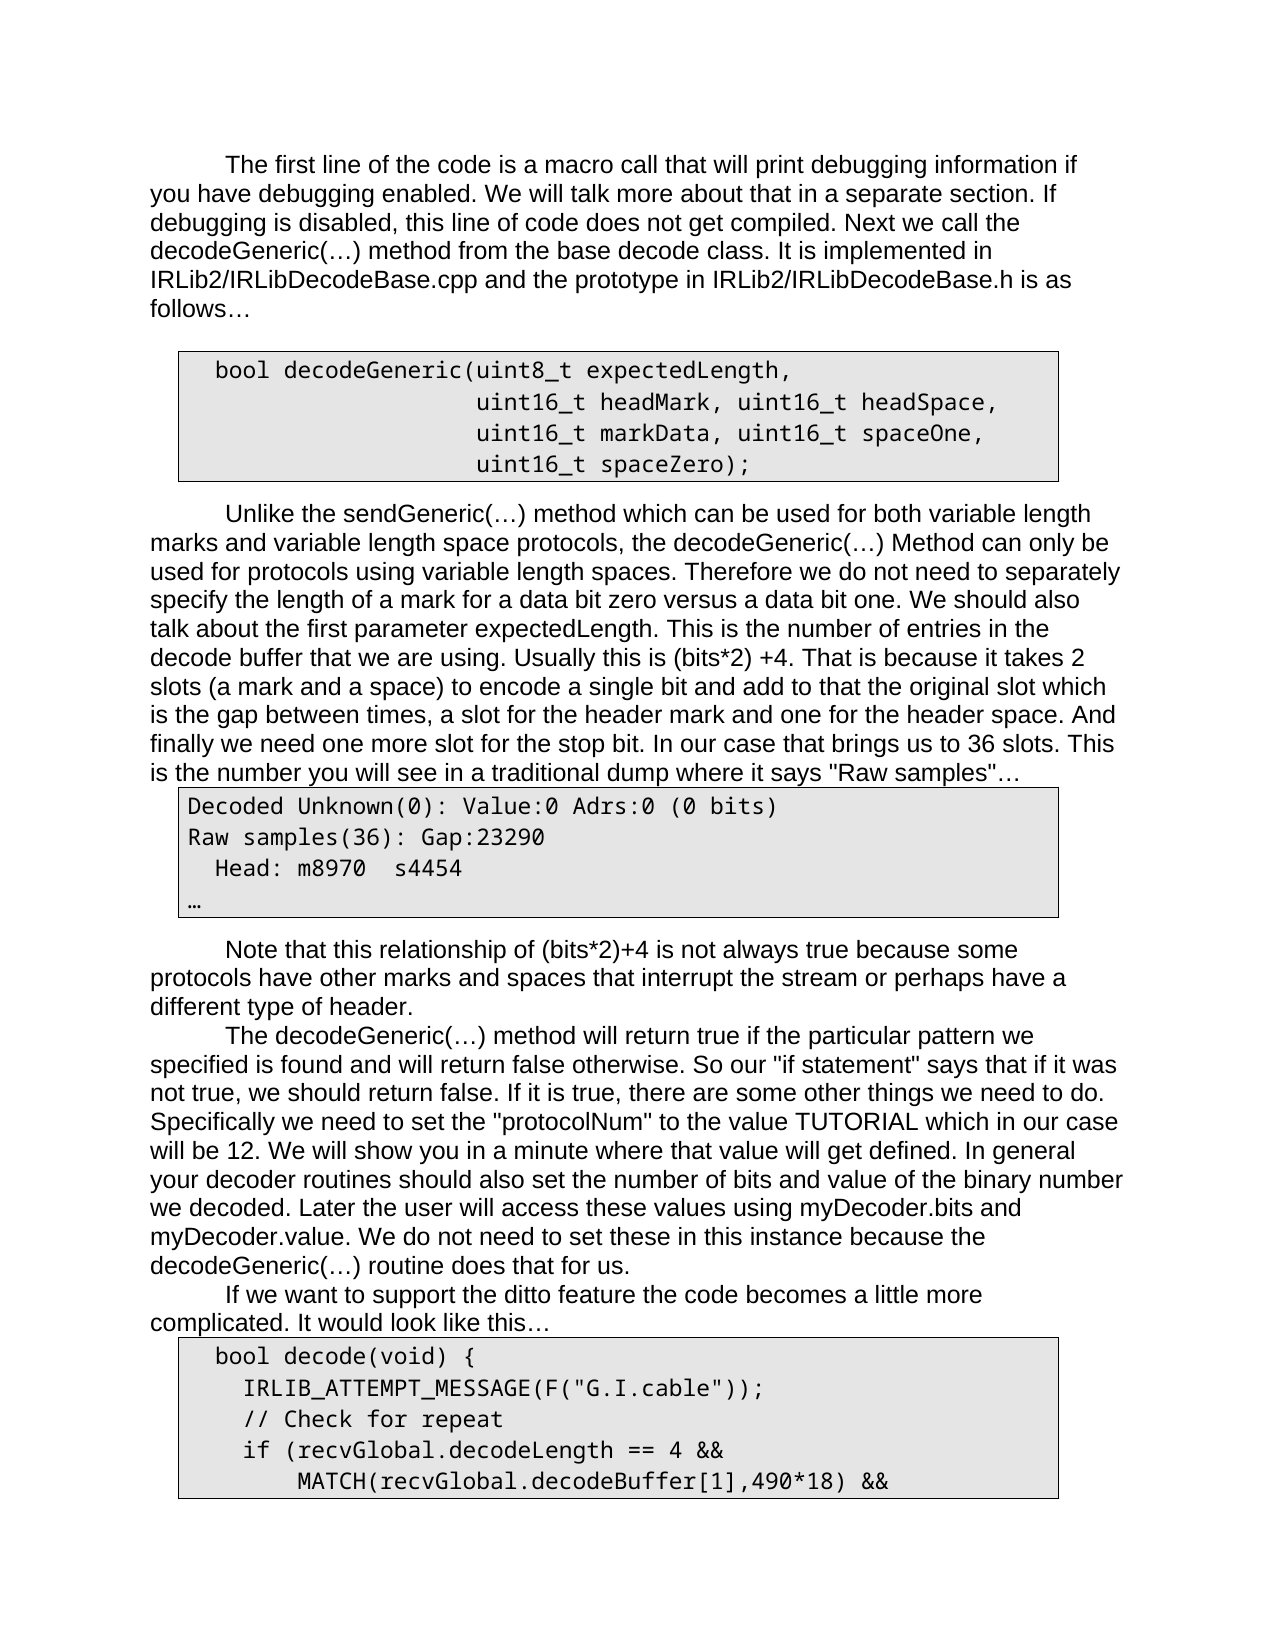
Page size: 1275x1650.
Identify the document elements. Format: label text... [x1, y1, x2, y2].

text MATCH(recvGlobal.decodeBuffer[1],490*18) && [179, 1462, 1058, 1498]
text The first line of the code is a macro call that will print debugging information if you have debugging enabled. We will talk more about that in a separate section. If debugging is disabled, this line of code does not get compiled. Next we call the decodeGeneric(…) method from the base decode class. It is implemented in IRLib2/IRLibDecodeBase.cpp and the prototype in IRLib2/IRLibDecodeBase.h is as follows… [150, 150, 1125, 322]
text bool decodeGeneric(uint8_t expectedLength, [179, 352, 1058, 382]
text The decodeGeneric(…) method will return true if the particular pattern we specified is found and will return false otherwise. So our "if statement" says that if it was not true, we should return false. If it is true, there are some other things we need to do. Specifically we need to set the "protocolNum" to the value TUTORIAL which in our case will be 12. We will show you in a minute where that value will get defined. In general your decoder routines should also set the number of bits and value of the binary number we decoded. Later the user will access these values using myDecoder.bits and myDecoder.value. We do not need to set these in this instance because the decodeGeneric(…) routine does that for us. [150, 1021, 1125, 1279]
text Head: m8970 s4454 … [179, 849, 1058, 917]
text uint16_t markData, uint16_t spaceOne, [179, 414, 1058, 445]
text Unlike the sendGeneric(…) method which can be used for both variable length marks and variable length space protocols, the decodeGeneric(…) Method can only be used for protocols using variable length spaces. Therefore we do not need to separately specify the length of a mark for a data bit zero versus a data bit one. We should also talk about the first parameter expectedLength. This is the number of entries in the decode buffer that we are using. Usually this is (bits*2) +4. That is because it takes 2 slots (a mark and a space) to encode a single bit and add to that the original slot which is the gap between times, a slot for the header mark and one for the header space. And finally we need one more slot for the stop bit. In our case that brings us to 36 slots. This is the number you will see in a traditional dump where it says "Raw samples"… [150, 499, 1125, 787]
text Note that this relationship of (bits*2)+4 is not always true because some protocols have other marks and spaces that interrupt the stream or perhaps have a different type of header. [150, 934, 1125, 1021]
text uint16_t headMark, uint16_t headSpace, [179, 382, 1058, 414]
text // Check for repeat [179, 1399, 1058, 1431]
text If we want to support the ditto feature the code becomes a little more complicated. It would look like this… [150, 1279, 1125, 1337]
text uint16_t spaceZero); [179, 445, 1058, 481]
text if (recvGlobal.decodeLength == 4 && [179, 1431, 1058, 1462]
text Decoded Unknown(0): Value:0 Adrs:0 (0 bits) [179, 788, 1058, 818]
text IRLIB_ATTEMPT_MESSAGE(F("G.I.cable")); [179, 1368, 1058, 1399]
text bool decode(void) { [179, 1338, 1058, 1368]
text Raw samples(36): Gap:23290 [179, 818, 1058, 849]
